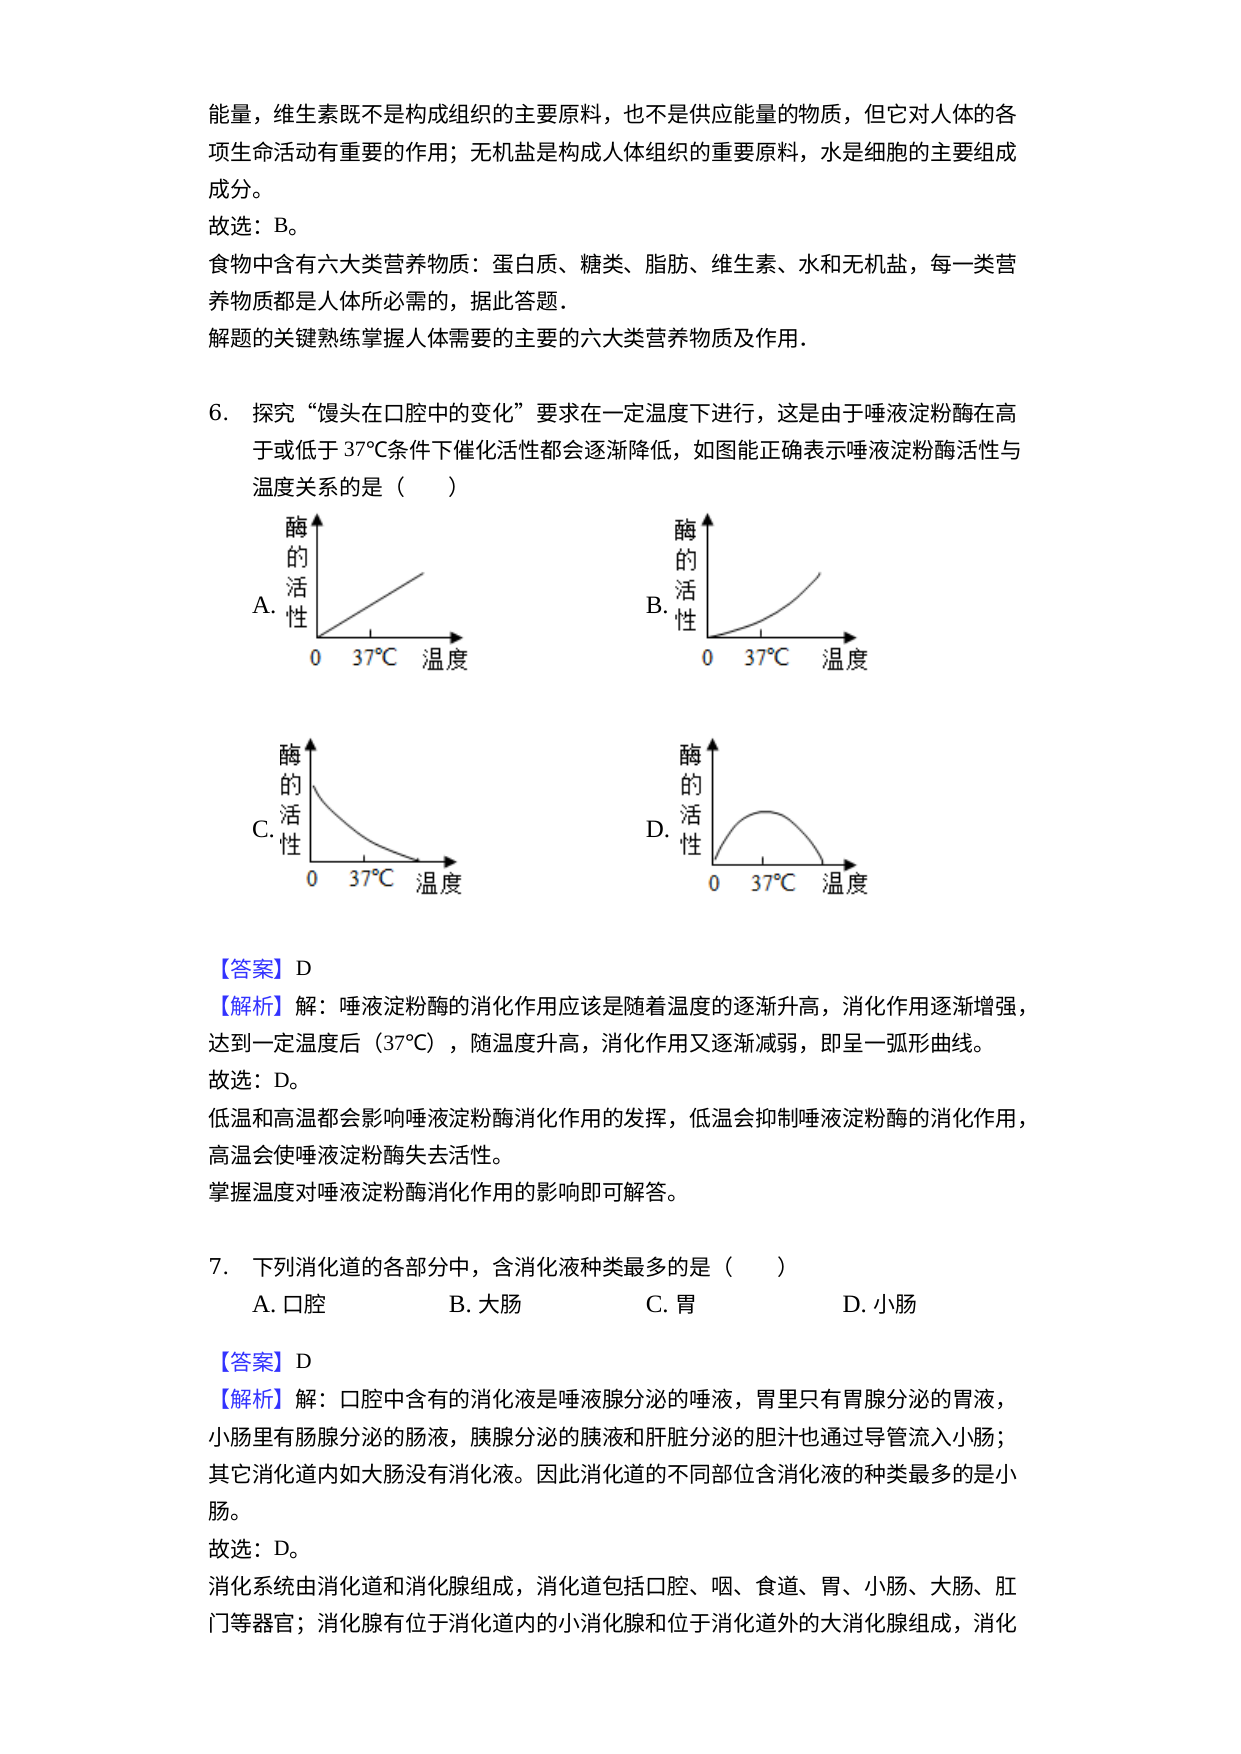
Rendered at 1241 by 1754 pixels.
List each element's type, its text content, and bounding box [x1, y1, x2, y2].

picture [674, 506, 872, 675]
list 探究“馒头在口腔中的变化”要求在一定温度下进行，这是由于唾液淀粉酶在高于或低于37℃条件下催化活性都会逐渐降低，如图能正确表示唾液淀粉酶活性与温度关系的是（ ） [208, 395, 1032, 502]
list 下列消化道的各部分中，含消化液种类最多的是（ ） [208, 1249, 1032, 1282]
list A. 口腔 B. 大肠 C. 胃 D. 小肠 [252, 1287, 1032, 1319]
picture [676, 731, 872, 899]
picture [280, 731, 466, 899]
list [208, 97, 1032, 391]
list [208, 1382, 1032, 1638]
list 【答案】D [208, 951, 1032, 984]
list 【答案】D [208, 1345, 1032, 1377]
picture [282, 511, 472, 675]
list 【解析】解：唾液淀粉酶的消化作用应该是随着温度的逐渐升高，消化作用逐渐增强，达到一定温度后（37℃），随温度升高，消化作用又逐渐减弱，即呈一弧形曲线。 故选：D。 低温和高温都会影响唾液淀粉酶消化作用的发挥，低温会抑制唾液淀粉酶的消化作用，高温会使唾液淀粉酶失去活性。 掌握温度对唾液淀粉酶消化作用的影响即可解答。 [208, 988, 1032, 1245]
